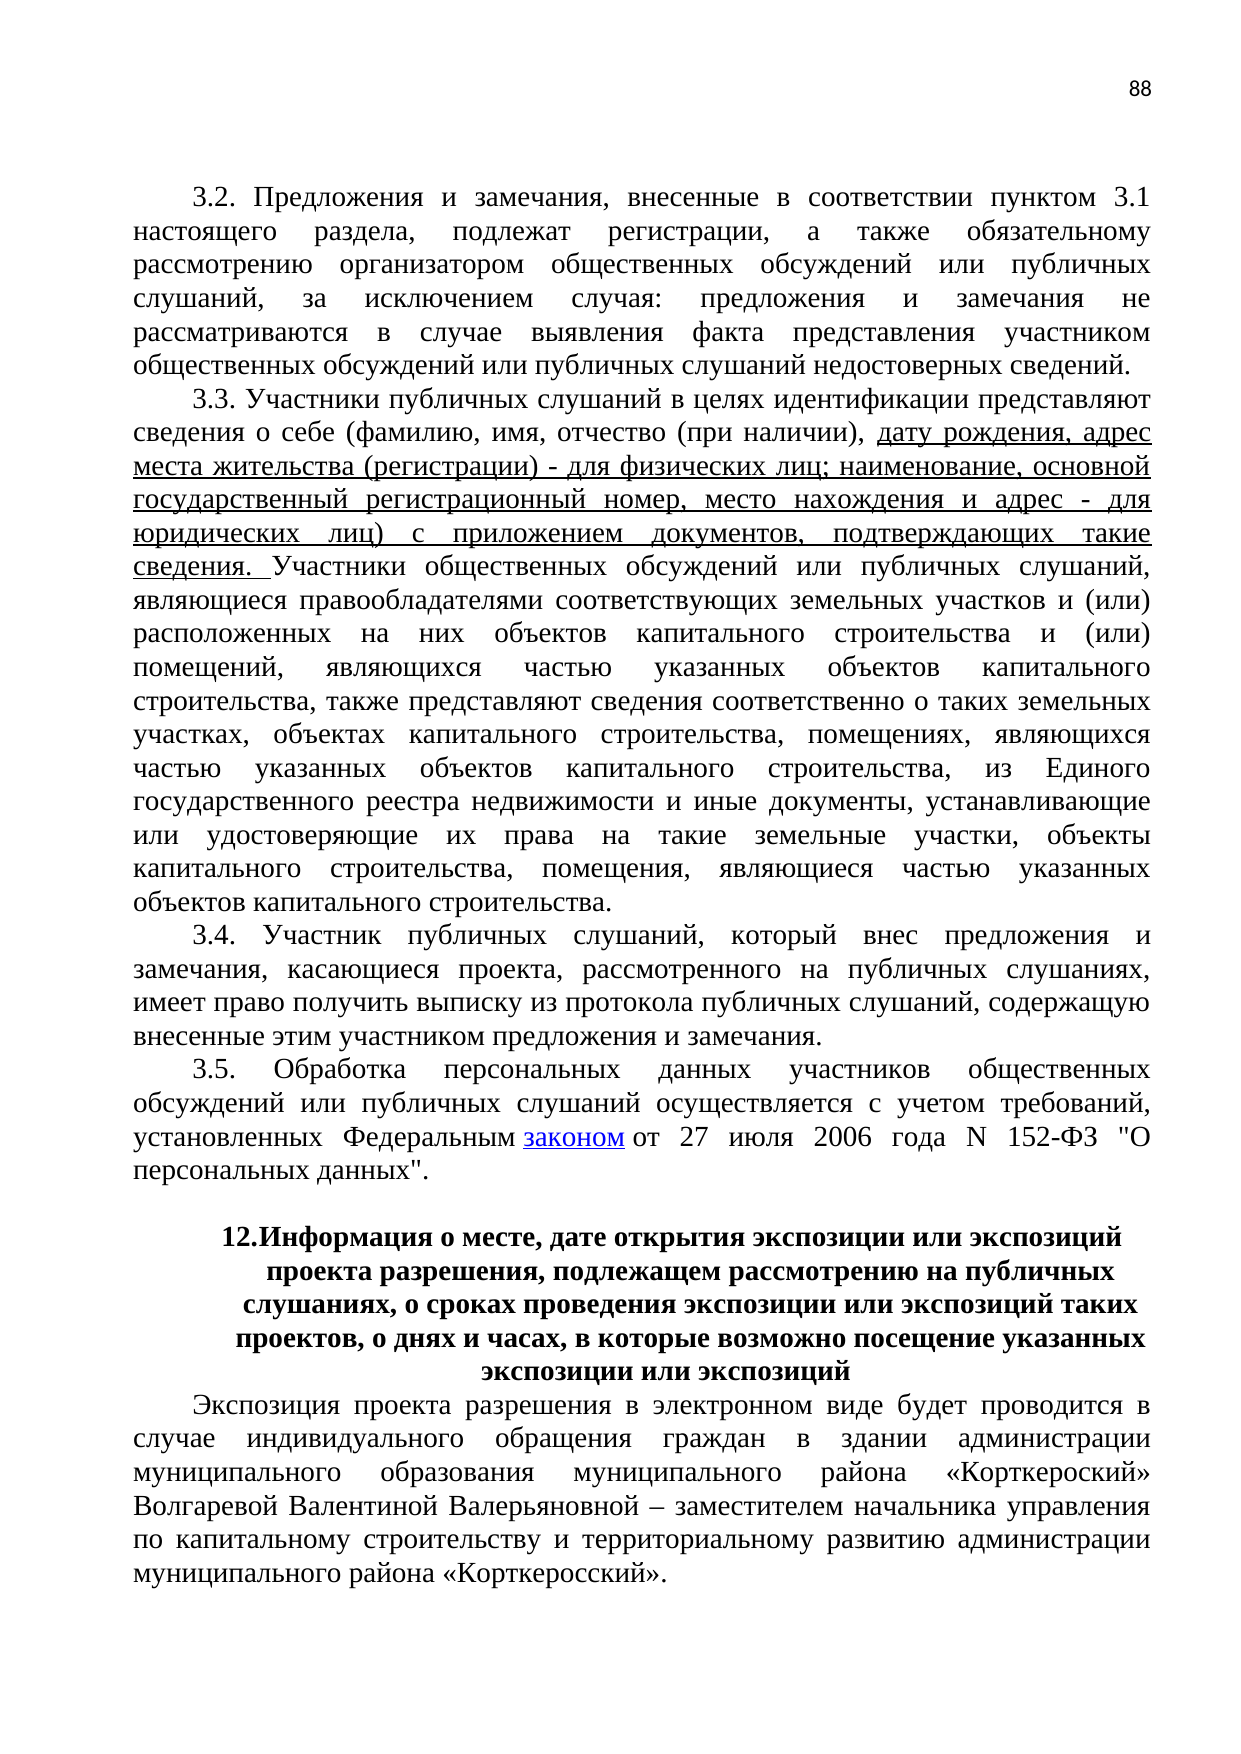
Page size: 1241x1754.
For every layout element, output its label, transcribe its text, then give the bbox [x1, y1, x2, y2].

text 3.4. Участник публичных слушаний, который внес предложения и замечания, касающиеся проекта, рассмотренного на публичных слушаниях, имеет право получить выписку из протокола публичных слушаний, содержащую внесенные этим участником предложения и замечания. [133, 917, 1152, 1052]
text 3.2. Предложения и замечания, внесенные в соответствии пунктом 3.1 настоящего раздела, подлежат регистрации, а также обязательному рассмотрению организатором общественных обсуждений или публичных слушаний, за исключением случая: предложения и замечания не рассматриваются в случае выявления факта представления участником общественных обсуждений или публичных слушаний недостоверных сведений. [133, 179, 1152, 381]
text Экспозиция проекта разрешения в электронном виде будет проводится в случае индивидуального обращения граждан в здании администрации муниципального образования муниципального района «Корткероский» Волгаревой Валентиной Валерьяновной – заместителем начальника управления по капитальному строительству и территориальному развитию администрации муниципального района «Корткеросский». [133, 1387, 1152, 1588]
text 3.5. Обработка персональных данных участников общественных обсуждений или публичных слушаний осуществляется с учетом требований, установленных Федеральным законом от 27 июля 2006 года N 152-ФЗ "О персональных данных". [133, 1052, 1152, 1186]
list Информация о месте, дате открытия экспозиции или экспозиций проекта разрешения, подлежащем рассмотрению на публичных слушаниях, о сроках проведения экспозиции или экспозиций таких проектов, о днях и часах, в которые возможно посещение указанных экспозиции или экспозиций [192, 1219, 1152, 1387]
text 3.3. Участники публичных слушаний в целях идентификации представляют сведения о себе (фамилию, имя, отчество (при наличии), дату рождения, адрес места жительства (регистрации) - для физических лиц; наименование, основной государственный регистрационный номер, место нахождения и адрес - для юридических лиц) с приложением документов, подтверждающих такие сведения. Участники общественных обсуждений или публичных слушаний, являющиеся правообладателями соответствующих земельных участков и (или) расположенных на них объектов капитального строительства и (или) помещений, являющихся частью указанных объектов капитального строительства, также представляют сведения соответственно о таких земельных участках, объектах капитального строительства, помещениях, являющихся частью указанных объектов капитального строительства, из Единого государственного реестра недвижимости и иные документы, устанавливающие или удостоверяющие их права на такие земельные участки, объекты капитального строительства, помещения, являющиеся частью указанных объектов капитального строительства. [133, 546, 1152, 917]
text 3.3. Участники публичных слушаний в целях идентификации представляют сведения о себе (фамилию, имя, отчество (при наличии), дату рождения, адрес места жительства (регистрации) - для физических лиц; наименование, основной государственный регистрационный номер, место нахождения и адрес - для юридических лиц) с приложением документов, подтверждающих такие сведения. Участники общественных обсуждений или публичных слушаний, являющиеся правообладателями соответствующих земельных участков и (или) расположенных на них объектов капитального строительства и (или) помещений, являющихся частью указанных объектов капитального строительства, также представляют сведения соответственно о таких земельных участках, объектах капитального строительства, помещениях, являющихся частью указанных объектов капитального строительства, из Единого государственного реестра недвижимости и иные документы, устанавливающие или удостоверяющие их права на такие земельные участки, объекты капитального строительства, помещения, являющиеся частью указанных объектов капитального строительства. [133, 381, 1152, 510]
